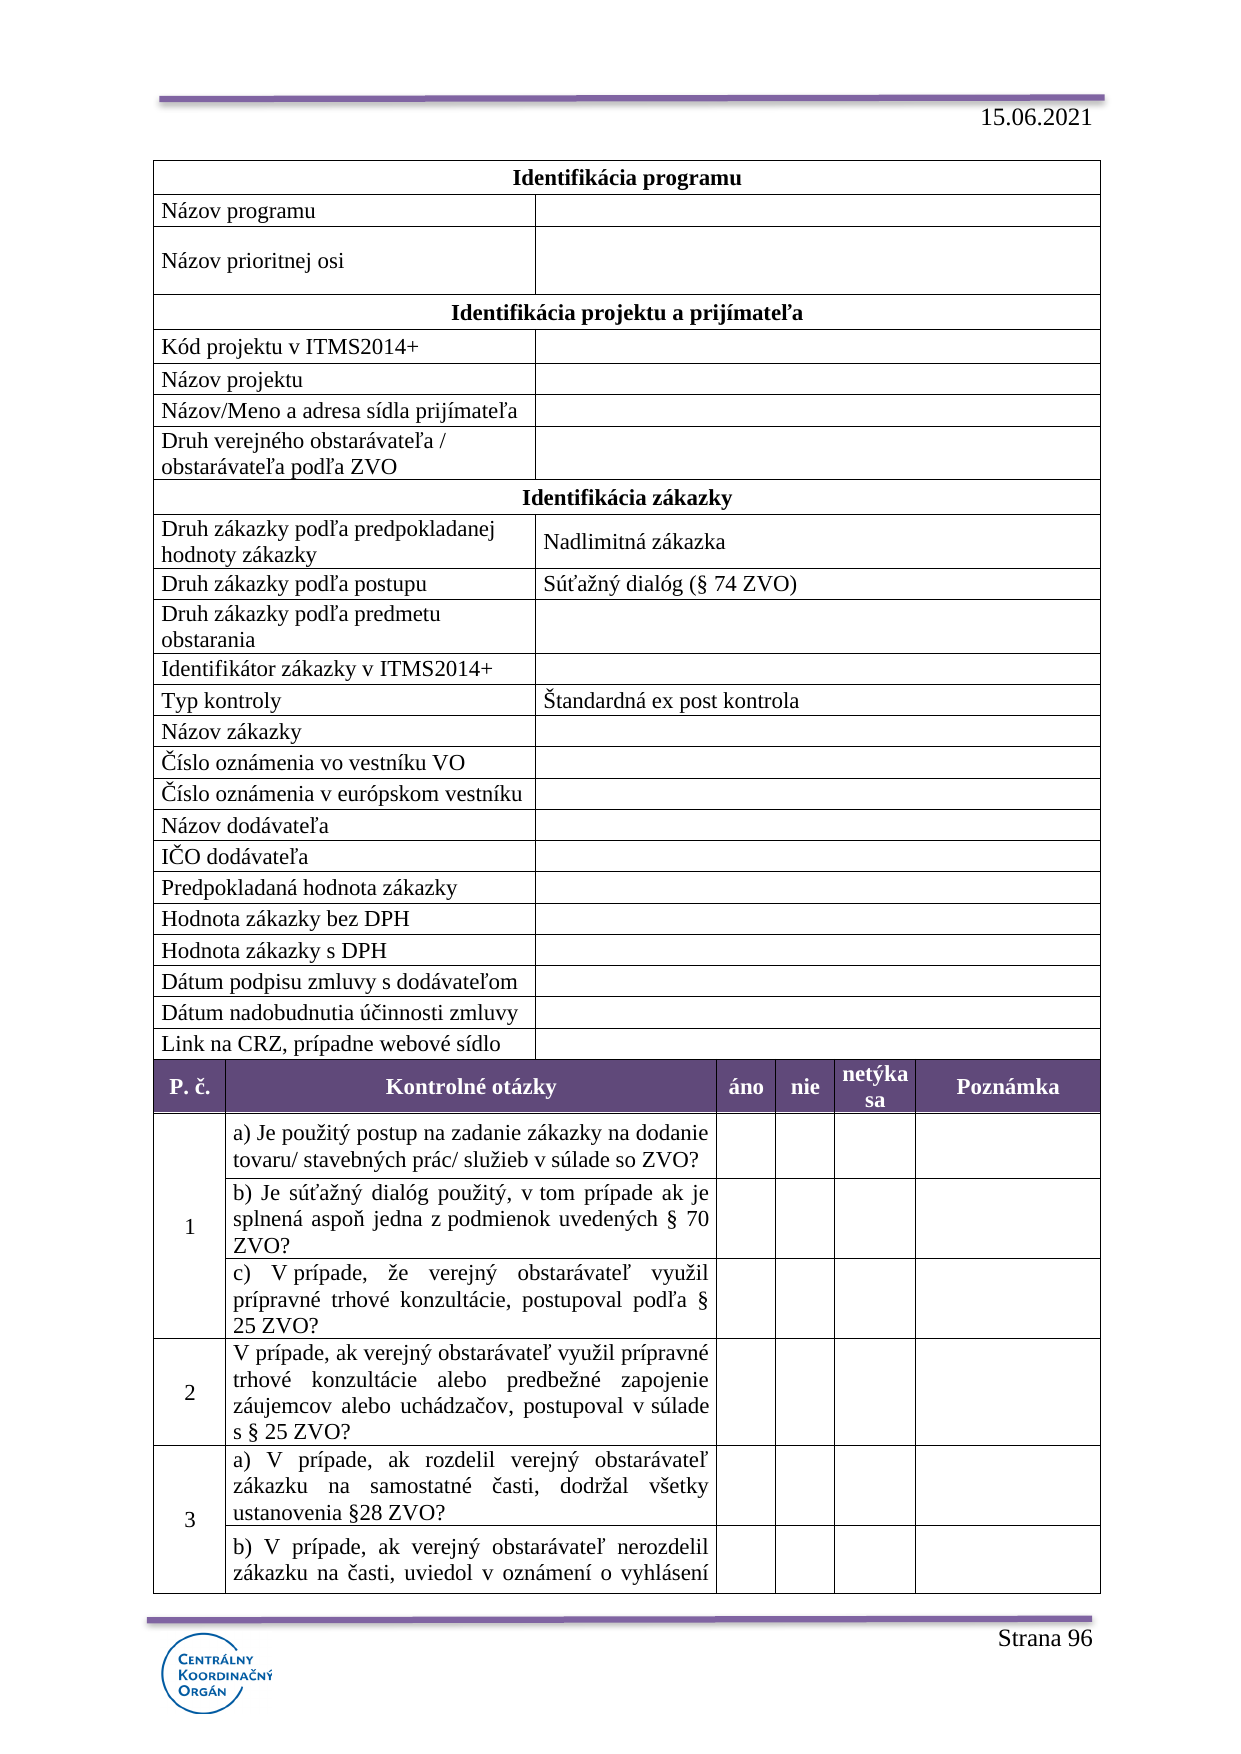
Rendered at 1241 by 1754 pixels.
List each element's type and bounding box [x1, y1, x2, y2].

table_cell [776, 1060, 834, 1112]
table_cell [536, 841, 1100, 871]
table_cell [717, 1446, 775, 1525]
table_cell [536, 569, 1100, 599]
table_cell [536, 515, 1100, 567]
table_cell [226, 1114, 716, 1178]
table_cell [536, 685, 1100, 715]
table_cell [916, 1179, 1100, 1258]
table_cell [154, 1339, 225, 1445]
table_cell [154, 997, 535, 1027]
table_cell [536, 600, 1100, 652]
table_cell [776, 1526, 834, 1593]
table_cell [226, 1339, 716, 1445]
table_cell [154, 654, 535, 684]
picture [159, 1631, 272, 1713]
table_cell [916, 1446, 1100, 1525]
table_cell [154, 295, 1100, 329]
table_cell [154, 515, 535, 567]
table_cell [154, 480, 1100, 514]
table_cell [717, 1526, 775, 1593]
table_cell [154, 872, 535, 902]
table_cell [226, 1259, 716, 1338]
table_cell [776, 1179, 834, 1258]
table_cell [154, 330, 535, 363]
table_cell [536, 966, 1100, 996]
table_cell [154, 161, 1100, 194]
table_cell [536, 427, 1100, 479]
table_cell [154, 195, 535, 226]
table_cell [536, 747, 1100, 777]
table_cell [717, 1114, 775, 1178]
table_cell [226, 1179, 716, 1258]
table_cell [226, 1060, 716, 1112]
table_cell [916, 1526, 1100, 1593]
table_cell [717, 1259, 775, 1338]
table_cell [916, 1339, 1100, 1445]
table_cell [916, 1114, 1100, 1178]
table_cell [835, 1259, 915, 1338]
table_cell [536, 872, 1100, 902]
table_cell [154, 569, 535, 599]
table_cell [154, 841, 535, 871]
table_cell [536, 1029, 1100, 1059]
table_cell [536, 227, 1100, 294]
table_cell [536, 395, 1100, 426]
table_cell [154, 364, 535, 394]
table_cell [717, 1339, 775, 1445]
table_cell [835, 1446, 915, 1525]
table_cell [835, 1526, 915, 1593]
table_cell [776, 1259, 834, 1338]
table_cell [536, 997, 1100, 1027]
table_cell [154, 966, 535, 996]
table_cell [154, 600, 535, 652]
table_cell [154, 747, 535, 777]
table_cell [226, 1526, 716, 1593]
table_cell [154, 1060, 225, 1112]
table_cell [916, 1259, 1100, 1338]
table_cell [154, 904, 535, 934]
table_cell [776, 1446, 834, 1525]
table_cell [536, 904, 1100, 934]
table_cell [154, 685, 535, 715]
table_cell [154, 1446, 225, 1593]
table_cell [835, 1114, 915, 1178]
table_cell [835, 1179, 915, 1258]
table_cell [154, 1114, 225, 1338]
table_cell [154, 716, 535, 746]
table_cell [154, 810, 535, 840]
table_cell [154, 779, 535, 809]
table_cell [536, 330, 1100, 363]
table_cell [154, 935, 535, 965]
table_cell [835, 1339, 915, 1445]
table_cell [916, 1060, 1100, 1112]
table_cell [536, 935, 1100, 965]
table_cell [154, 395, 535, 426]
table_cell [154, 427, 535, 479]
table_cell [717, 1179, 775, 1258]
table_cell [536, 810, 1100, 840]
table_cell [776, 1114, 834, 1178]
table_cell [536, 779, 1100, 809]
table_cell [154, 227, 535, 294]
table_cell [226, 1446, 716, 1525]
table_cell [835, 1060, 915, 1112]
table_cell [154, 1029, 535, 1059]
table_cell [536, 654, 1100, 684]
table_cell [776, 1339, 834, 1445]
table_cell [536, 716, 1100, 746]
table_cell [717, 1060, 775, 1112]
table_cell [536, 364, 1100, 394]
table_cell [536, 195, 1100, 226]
